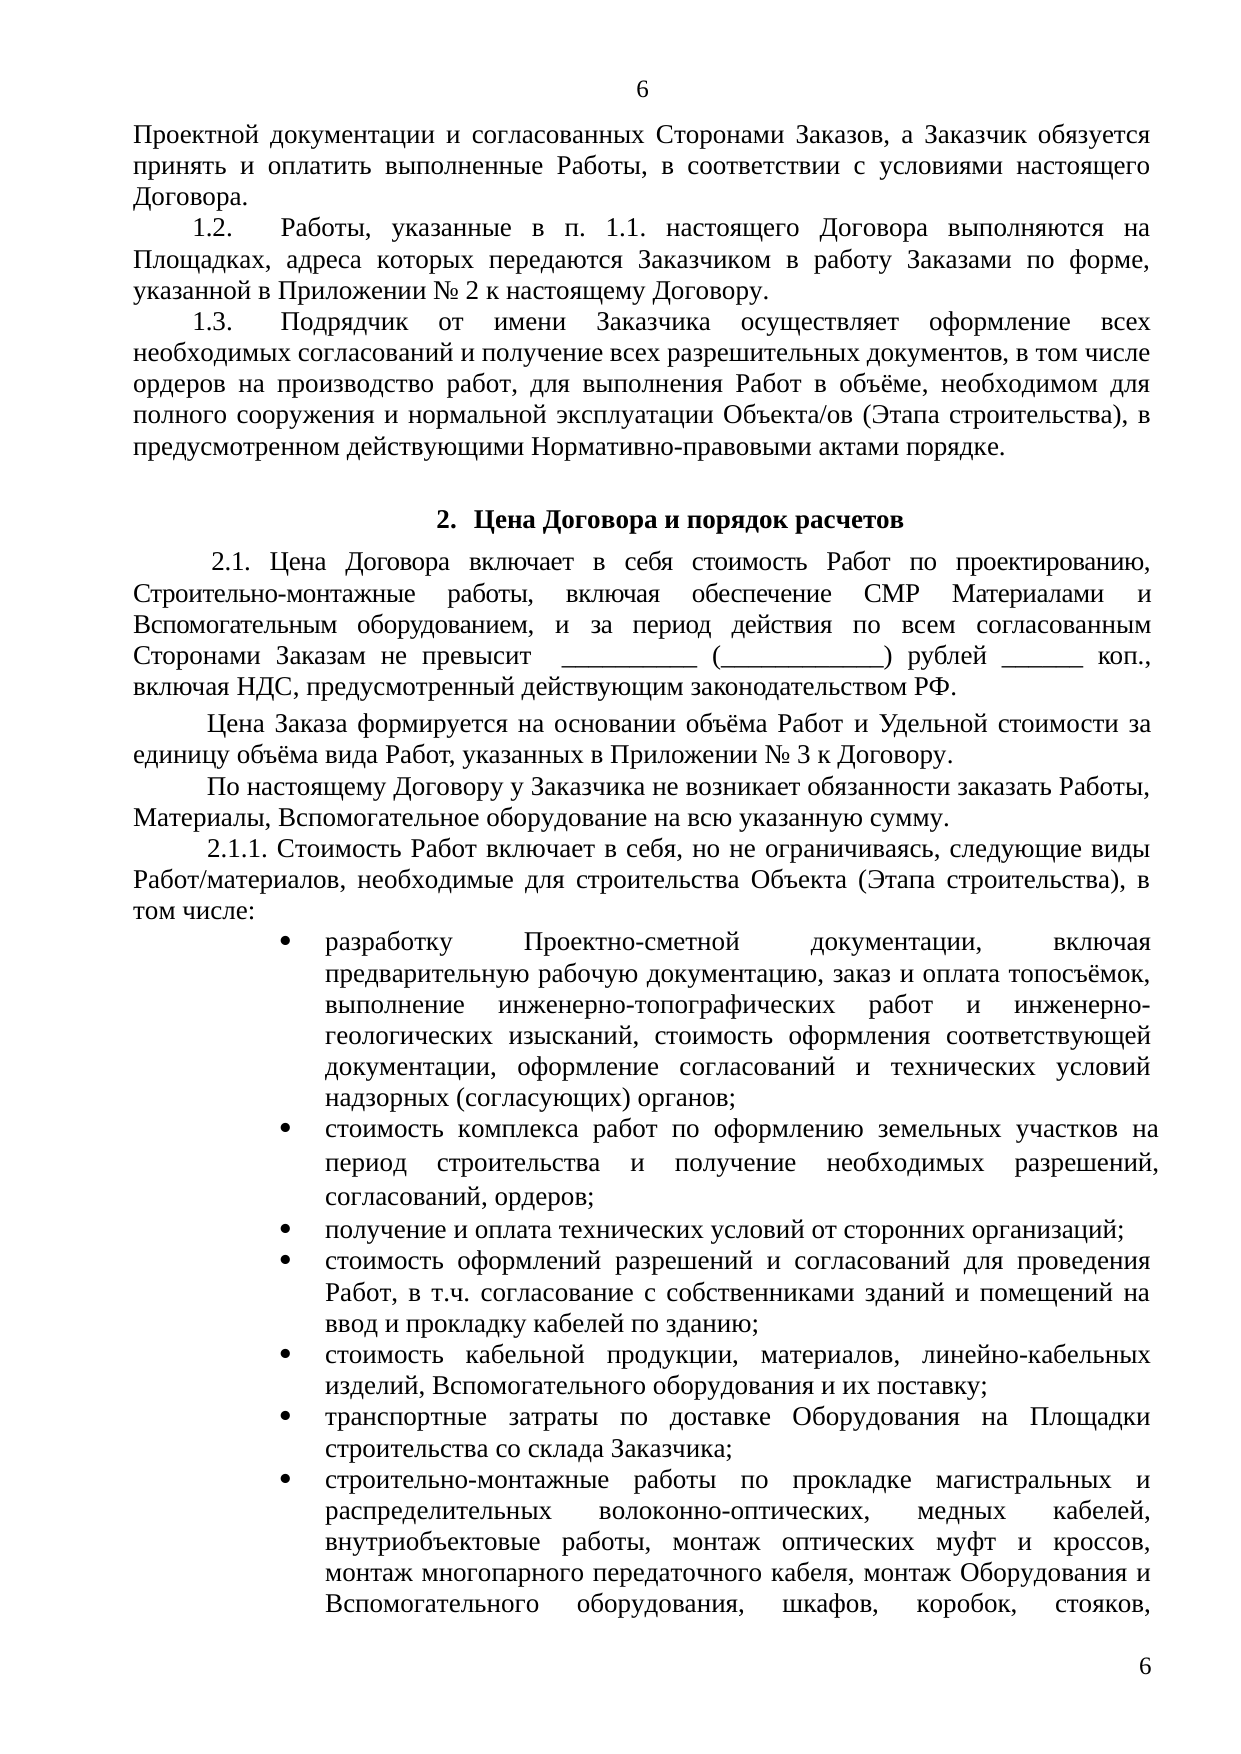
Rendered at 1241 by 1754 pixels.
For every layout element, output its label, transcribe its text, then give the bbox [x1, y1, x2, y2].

list Подрядчик от имени Заказчика осуществляет оформление всех необходимых согласований и получение всех разрешительных документов, в том числе ордеров на производство работ, для выполнения Работ в объёме, необходимом для полного сооружения и нормальной эксплуатации Объекта/ов (Этапа строительства), в предусмотренном действующими Нормативно-правовыми актами порядке. [133, 305, 1152, 461]
list Цена Договора и порядок расчетов [189, 503, 1152, 534]
subtitle 2.1. Цена Договора включает в себя стоимость Работ по проектированию, Строительно-монтажные работы, включая обеспечение СМР Материалами и Вспомогательным оборудованием, и за период действия по всем согласованным Сторонами Заказам не превысит __________ (____________) рублей ______ коп., включая НДС, предусмотренный действующим законодательством РФ. [133, 546, 1152, 701]
subtitle Цена Заказа формируется на основании объёма Работ и Удельной стоимости за единицу объёма вида Работ, указанных в Приложении № 3 к Договору. [133, 707, 1152, 770]
list разработку Проектно-сметной документации, включая предварительную рабочую документацию, заказ и оплата топосъёмок, выполнение инженерно-топографических работ и инженерно-геологических изысканий, стоимость оформления соответствующей документации, оформление согласований и технических условий надзорных (согласующих) органов; [281, 926, 1152, 1112]
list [133, 118, 1152, 212]
list стоимость комплекса работ по оформлению земельных участков на период строительства и получение необходимых разрешений, согласований, ордеров; [281, 1112, 1160, 1211]
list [281, 1463, 1152, 1619]
list транспортные затраты по доставке Оборудования на Площадки строительства со склада Заказчика; [281, 1400, 1152, 1463]
text По настоящему Договору у Заказчика не возникает обязанности заказать Работы, Материалы, Вспомогательное оборудование на всю указанную сумму. [133, 770, 1152, 832]
list Работы, указанные в п. 1.1. настоящего Договора выполняются на Площадках, адреса которых передаются Заказчиком в работу Заказами по форме, указанной в Приложении № 2 к настоящему Договору. [133, 212, 1152, 305]
list стоимость оформлений разрешений и согласований для проведения Работ, в т.ч. согласование с собственниками зданий и помещений на ввод и прокладку кабелей по зданию; [281, 1244, 1152, 1338]
list получение и оплата технических условий от сторонних организаций; [281, 1213, 1152, 1244]
list стоимость кабельной продукции, материалов, линейно-кабельных изделий, Вспомогательного оборудования и их поставку; [281, 1338, 1152, 1400]
text 2.1.1. Стоимость Работ включает в себя, но не ограничиваясь, следующие виды Работ/материалов, необходимые для строительства Объекта (Этапа строительства), в том числе: [133, 832, 1152, 926]
